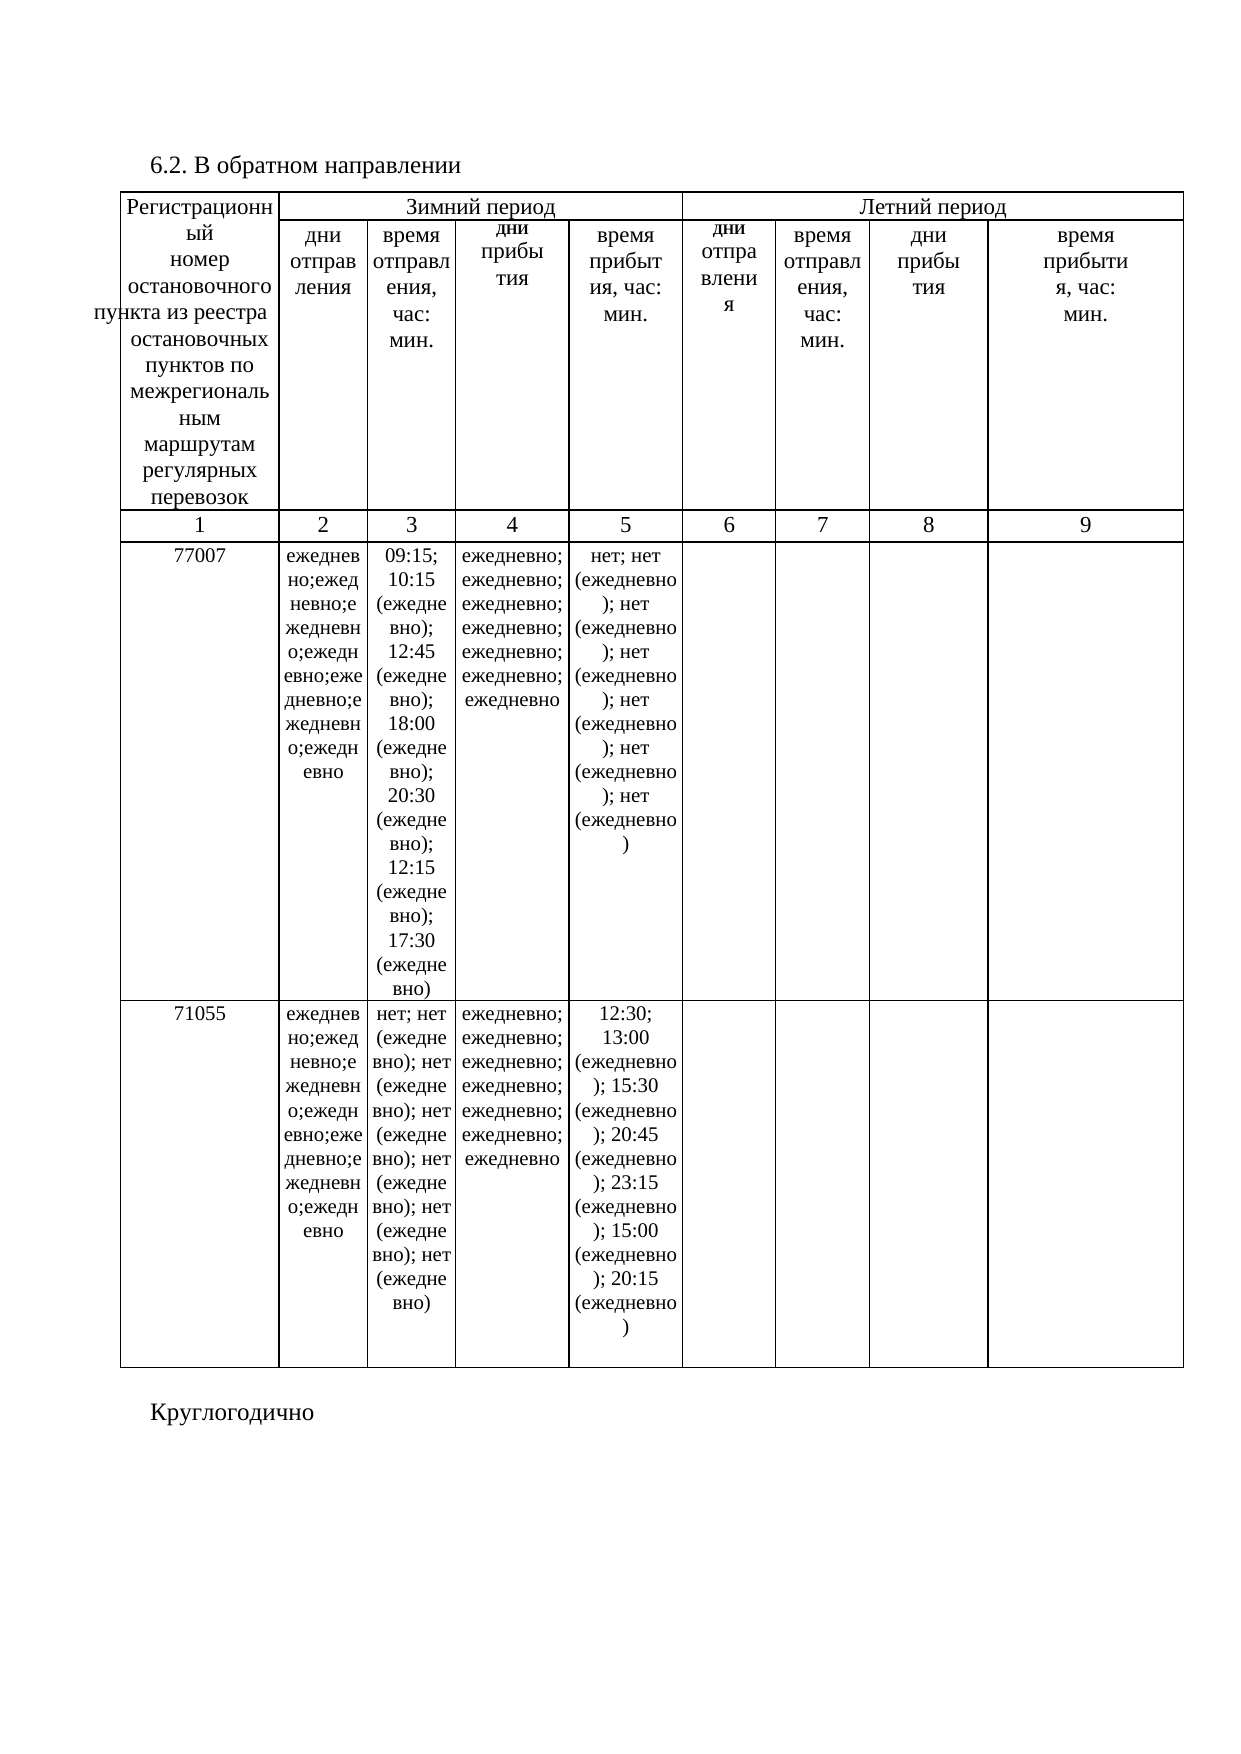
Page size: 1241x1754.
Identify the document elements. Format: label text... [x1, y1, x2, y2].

table_cell 7 [776, 511, 869, 541]
text Круглогодично [150, 1397, 1090, 1426]
table_header Зимний период [280, 193, 682, 219]
table_cell дни отправ ления [280, 221, 367, 509]
table_cell нет; нет (ежедневно); нет (ежедневно); нет (ежедневно); нет (ежедневно); нет (ежедневно); нет (ежедневно) [570, 543, 682, 1000]
table_cell [776, 1001, 869, 1367]
table_cell 9 [989, 511, 1183, 541]
table_cell 8 [870, 511, 987, 541]
table_cell [989, 543, 1183, 1000]
table_cell 6 [683, 511, 775, 541]
table_cell [683, 543, 775, 1000]
table_cell ежедневно;ежедневно;ежедневно;ежедневно;ежедневно;ежедневно;ежедневно [456, 543, 568, 1000]
table_cell 71055 [121, 1001, 278, 1367]
table_cell ДНИ прибы тия [456, 221, 568, 509]
table_cell ежедневно;ежедневно;ежедневно;ежедневно;ежедневно;ежедневно;ежедневно [280, 543, 367, 1000]
table_cell 5 [570, 511, 682, 541]
table_cell время прибыти я, час: мин. [989, 221, 1183, 509]
table_cell [870, 1001, 987, 1367]
table_header Регистрационный номер остановочного пункта из реестра остановочных пунктов по межрегиональным маршрутам регулярных перевозок [121, 193, 278, 509]
text 6.2. В обратном направлении [150, 150, 1090, 179]
table_cell время прибыт ия, час: мин. [570, 221, 682, 509]
table_cell [683, 1001, 775, 1367]
table_cell время отправл ения, час: мин. [776, 221, 869, 509]
table_header Летний период [683, 193, 1183, 219]
table_cell 12:30; 13:00 (ежедневно); 15:30 (ежедневно); 20:45 (ежедневно); 23:15 (ежедневно); 15:00 (ежедневно); 20:15 (ежедневно) [570, 1001, 682, 1367]
table_cell [776, 543, 869, 1000]
table_cell нет; нет (ежедневно); нет (ежедневно); нет (ежедневно); нет (ежедневно); нет (ежедневно); нет (ежедневно) [368, 1001, 455, 1367]
table_cell ежедневно;ежедневно;ежедневно;ежедневно;ежедневно;ежедневно;ежедневно [456, 1001, 568, 1367]
table_cell [989, 1001, 1183, 1367]
table_cell ДНИ отпра влени я [683, 221, 775, 509]
table_cell ежедневно;ежедневно;ежедневно;ежедневно;ежедневно;ежедневно;ежедневно [280, 1001, 367, 1367]
table_cell дни прибы тия [870, 221, 987, 509]
table_cell 1 [121, 511, 278, 541]
table_cell 3 [368, 511, 455, 541]
table_cell 4 [456, 511, 568, 541]
table_cell [870, 543, 987, 1000]
table_cell 09:15; 10:15 (ежедневно); 12:45 (ежедневно); 18:00 (ежедневно); 20:30 (ежедневно); 12:15 (ежедневно); 17:30 (ежедневно) [368, 543, 455, 1000]
table_cell 77007 [121, 543, 278, 1000]
table_cell время отправл ения, час: мин. [368, 221, 455, 509]
table_cell 2 [280, 511, 367, 541]
